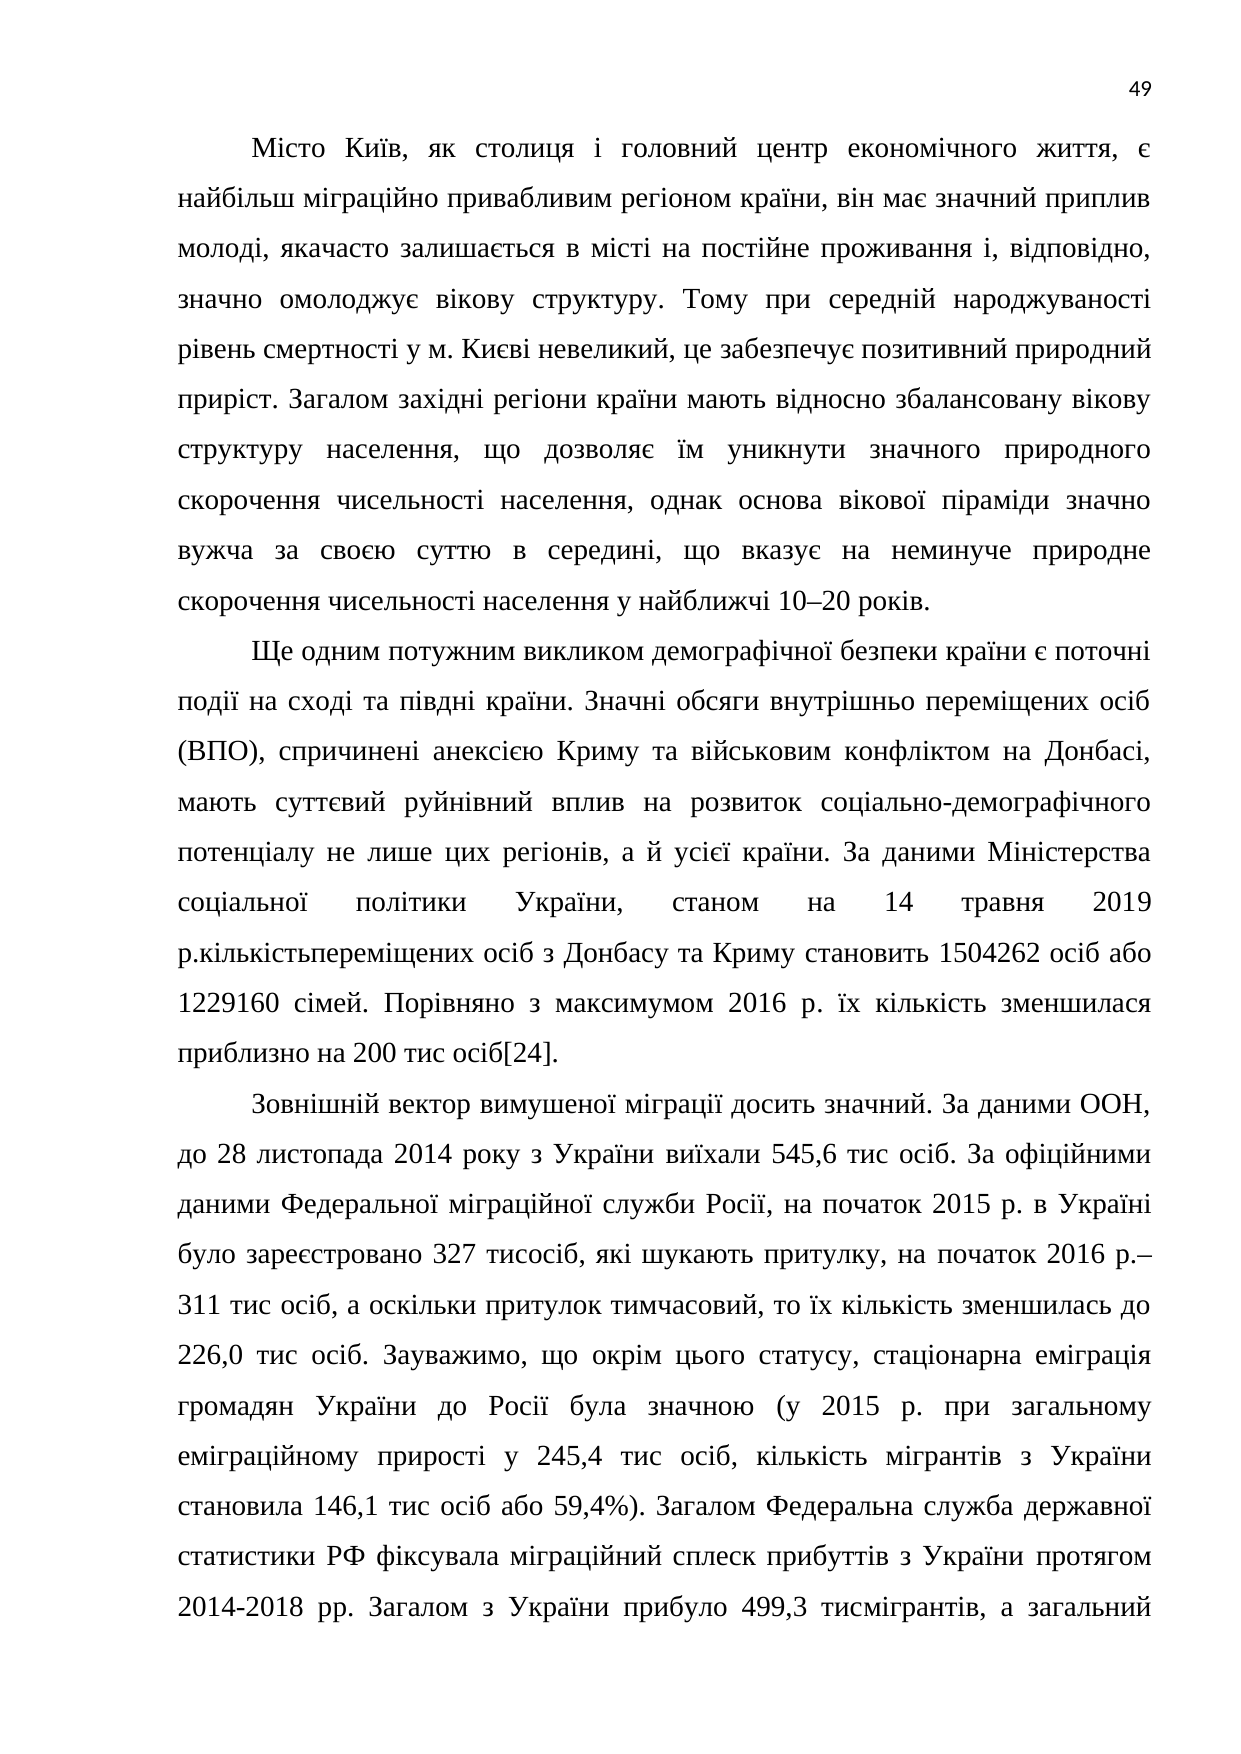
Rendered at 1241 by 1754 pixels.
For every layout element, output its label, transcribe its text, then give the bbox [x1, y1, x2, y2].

text Місто Київ, як столиця і головний центр економічного життя, є найбільш міграційно привабливим регіоном країни, він має значний приплив молоді, якачасто залишається в місті на постійне проживання і, відповідно, значно омолоджує вікову структуру. Тому при середній народжуваності рівень смертності у м. Києві невеликий, це забезпечує позитивний природний приріст. Загалом західні регіони країни мають відносно збалансовану вікову структуру населення, що дозволяє їм уникнути значного природного скорочення чисельності населення, однак основа вікової піраміди значно вужча за своєю суттю в середині, що вказує на неминуче природне скорочення чисельності населення у найближчі 10–20 років. [177, 130, 1152, 616]
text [177, 1086, 1152, 1622]
text Ще одним потужним викликом демографічної безпеки країни є поточні події на сході та півдні країни. Значні обсяги внутрішньо переміщених осіб (ВПО), спричинені анексією Криму та військовим конфліктом на Донбасі, мають суттєвий руйнівний вплив на розвиток соціально-демографічного потенціалу не лише цих регіонів, а й усієї країни. За даними Міністерства соціальної політики України, станом на 14 травня 2019 р.кількістьпереміщених осіб з Донбасу та Криму становить 1504262 осіб або 1229160 сімей. Порівняно з максимумом 2016 р. їх кількість зменшилася приблизно на 200 тис осіб[24]. [177, 633, 1152, 1069]
